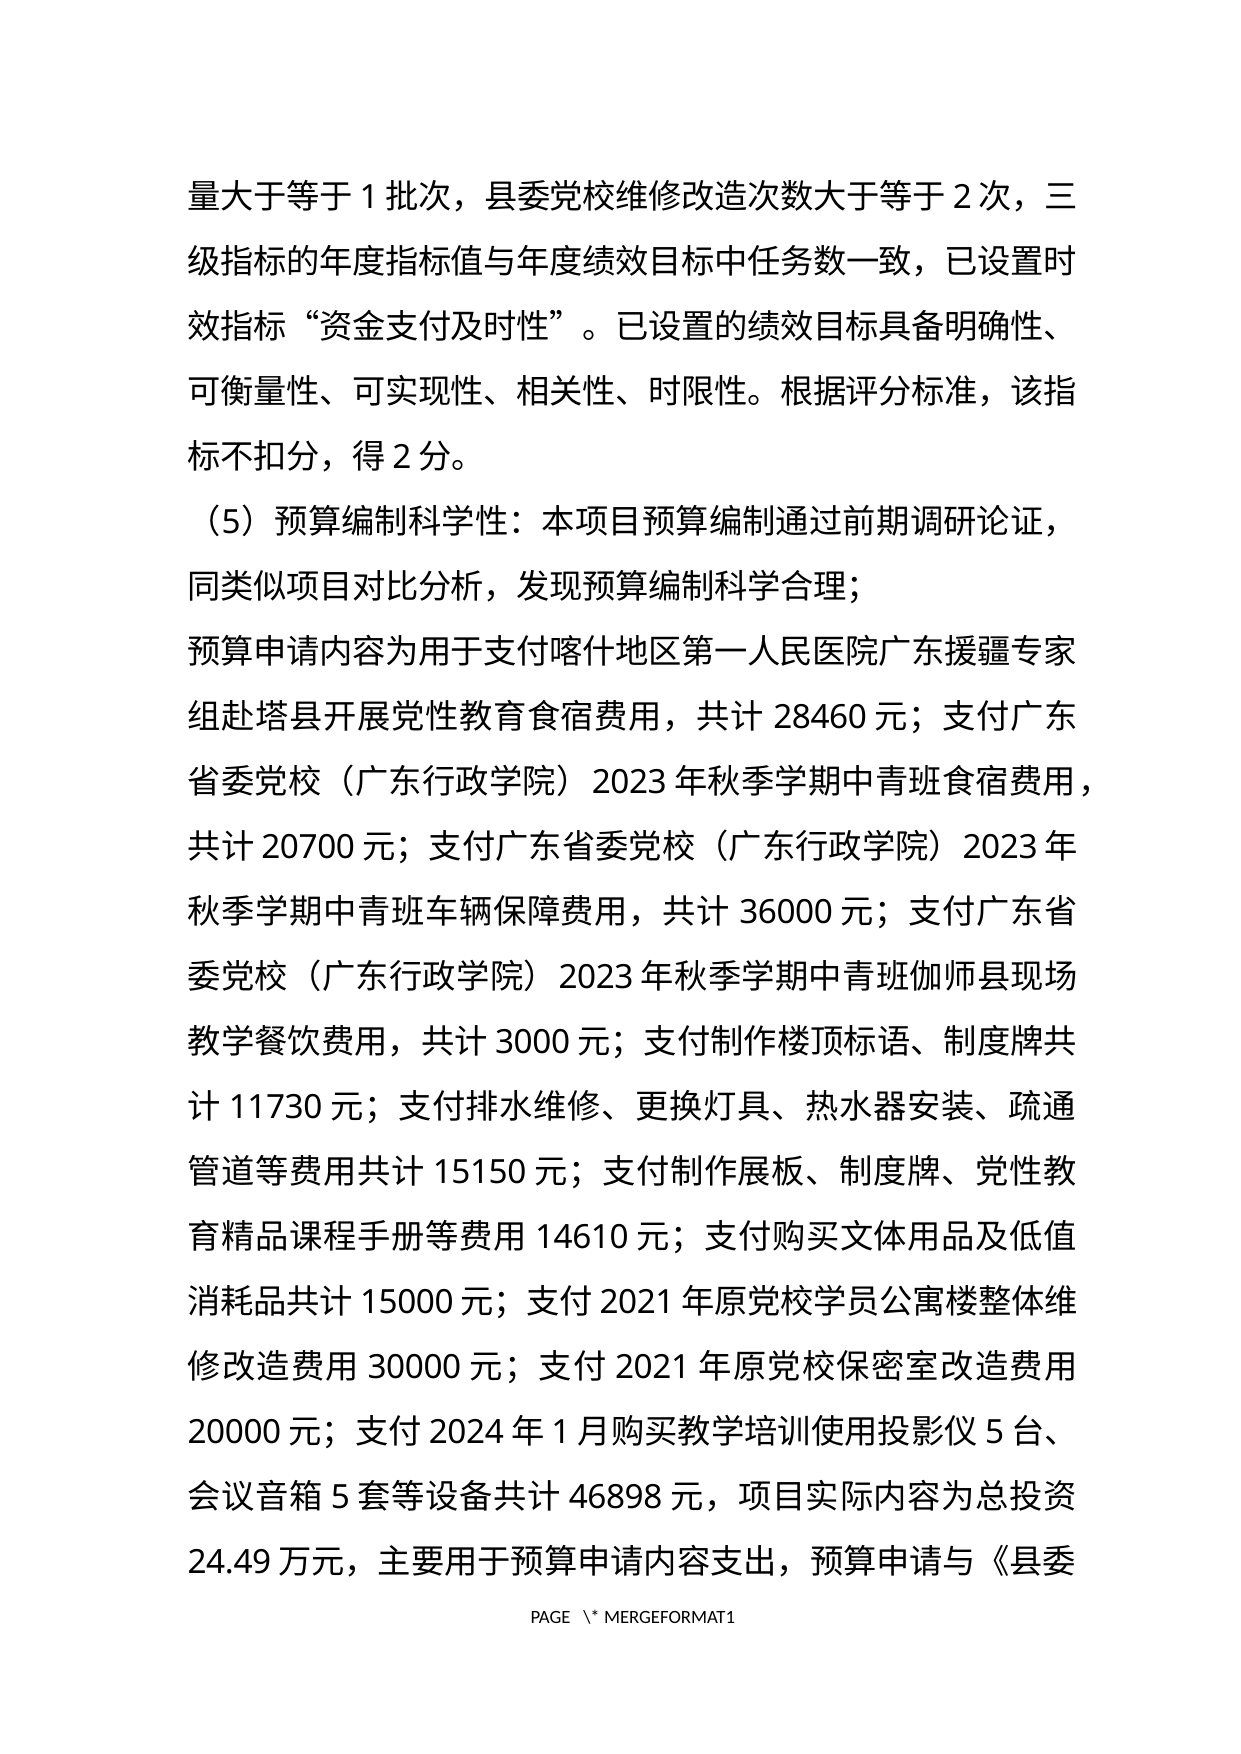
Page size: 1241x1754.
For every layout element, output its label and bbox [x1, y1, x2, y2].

text [187, 162, 1078, 1592]
